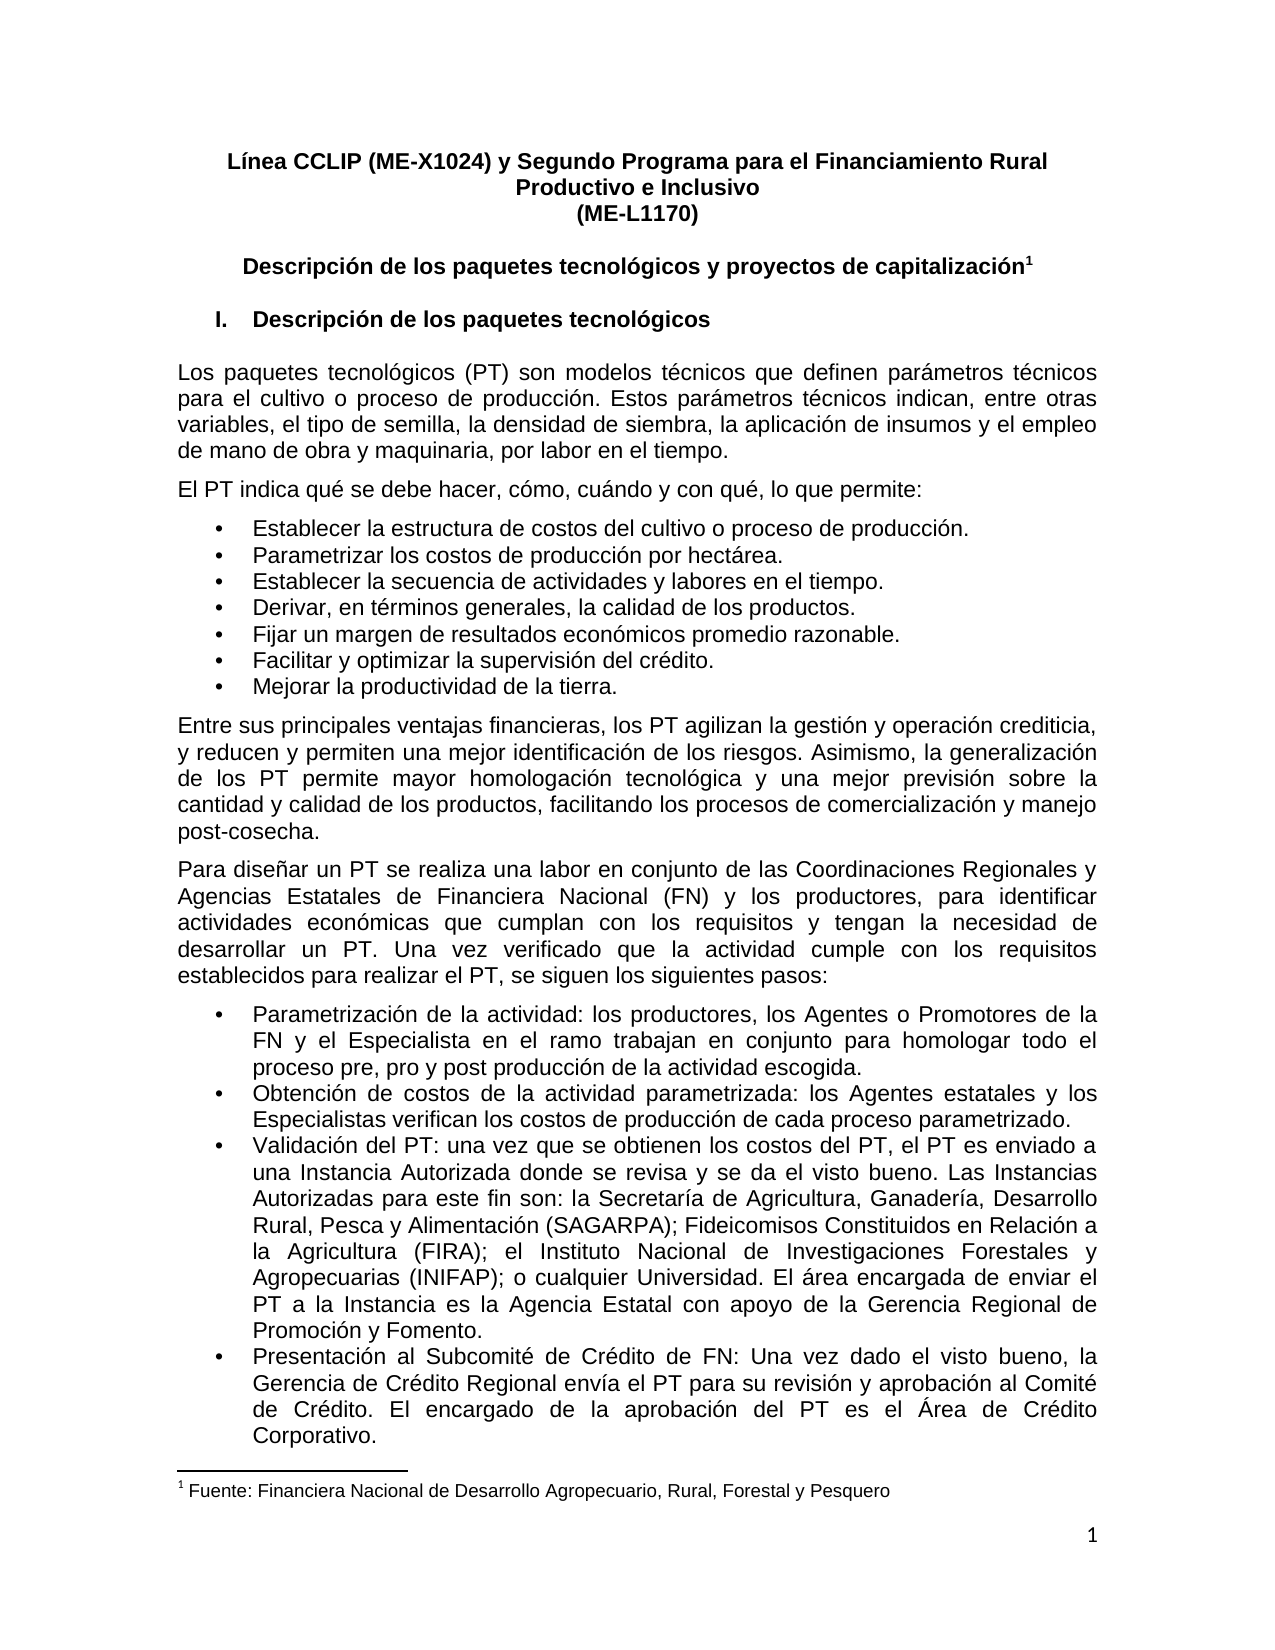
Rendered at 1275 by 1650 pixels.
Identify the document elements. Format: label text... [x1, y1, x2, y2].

list Parametrización de la actividad: los productores, los Agentes o Promotores de la FN y el Especialista en el ramo trabajan en conjunto para homologar todo el proceso pre, pro y post producción de la actividad escogida. [215, 1001, 1098, 1080]
text (ME-L1170) [177, 200, 1098, 227]
text Para diseñar un PT se realiza una labor en conjunto de las Coordinaciones Regionales y Agencias Estatales de Financiera Nacional (FN) y los productores, para identificar actividades económicas que cumplan con los requisitos y tengan la necesidad de desarrollar un PT. Una vez verificado que la actividad cumple con los requisitos establecidos para realizar el PT, se siguen los siguientes pasos: [177, 856, 1098, 988]
text El PT indica qué se debe hacer, cómo, cuándo y con qué, lo que permite: [177, 476, 1098, 503]
list Mejorar la productividad de la tierra. [215, 673, 1098, 700]
text Línea CCLIP (ME-X1024) y Segundo Programa para el Financiamiento Rural Productivo e Inclusivo [177, 148, 1098, 200]
list Parametrizar los costos de producción por hectárea. [215, 542, 1098, 568]
list Validación del PT: una vez que se obtienen los costos del PT, el PT es enviado a una Instancia Autorizada donde se revisa y se da el visto bueno. Las Instancias Autorizadas para este fin son: la Secretaría de Agricultura, Ganadería, Desarrollo Rural, Pesca y Alimentación (SAGARPA); Fideicomisos Constituidos en Relación a la Agricultura (FIRA); el Instituto Nacional de Investigaciones Forestales y Agropecuarias (INIFAP); o cualquier Universidad. El área encargada de enviar el PT a la Instancia es la Agencia Estatal con apoyo de la Gerencia Regional de Promoción y Fomento. [215, 1132, 1098, 1343]
text Entre sus principales ventajas financieras, los PT agilizan la gestión y operación crediticia, y reducen y permiten una mejor identificación de los riesgos. Asimismo, la generalización de los PT permite mayor homologación tecnológica y una mejor previsión sobre la cantidad y calidad de los productos, facilitando los procesos de comercialización y manejo post-cosecha. [177, 712, 1098, 844]
list Establecer la estructura de costos del cultivo o proceso de producción. [215, 515, 1098, 542]
list Establecer la secuencia de actividades y labores en el tiempo. [215, 568, 1098, 594]
list Derivar, en términos generales, la calidad de los productos. [215, 594, 1098, 621]
list Facilitar y optimizar la supervisión del crédito. [215, 647, 1098, 673]
text Descripción de los paquetes tecnológicos y proyectos de capitalización [177, 253, 1098, 279]
list Fijar un margen de resultados económicos promedio razonable. [215, 621, 1098, 647]
list Obtención de costos de la actividad parametrizada: los Agentes estatales y los Especialistas verifican los costos de producción de cada proceso parametrizado. [215, 1080, 1098, 1132]
text Los paquetes tecnológicos (PT) son modelos técnicos que definen parámetros técnicos para el cultivo o proceso de producción. Estos parámetros técnicos indican, entre otras variables, el tipo de semilla, la densidad de siembra, la aplicación de insumos y el empleo de mano de obra y maquinaria, por labor en el tiempo. [177, 358, 1098, 464]
list Presentación al Subcomité de Crédito de FN: Una vez dado el visto bueno, la Gerencia de Crédito Regional envía el PT para su revisión y aprobación al Comité de Crédito. El encargado de la aprobación del PT es el Área de Crédito Corporativo. [215, 1343, 1098, 1449]
list Descripción de los paquetes tecnológicos [215, 306, 1098, 332]
